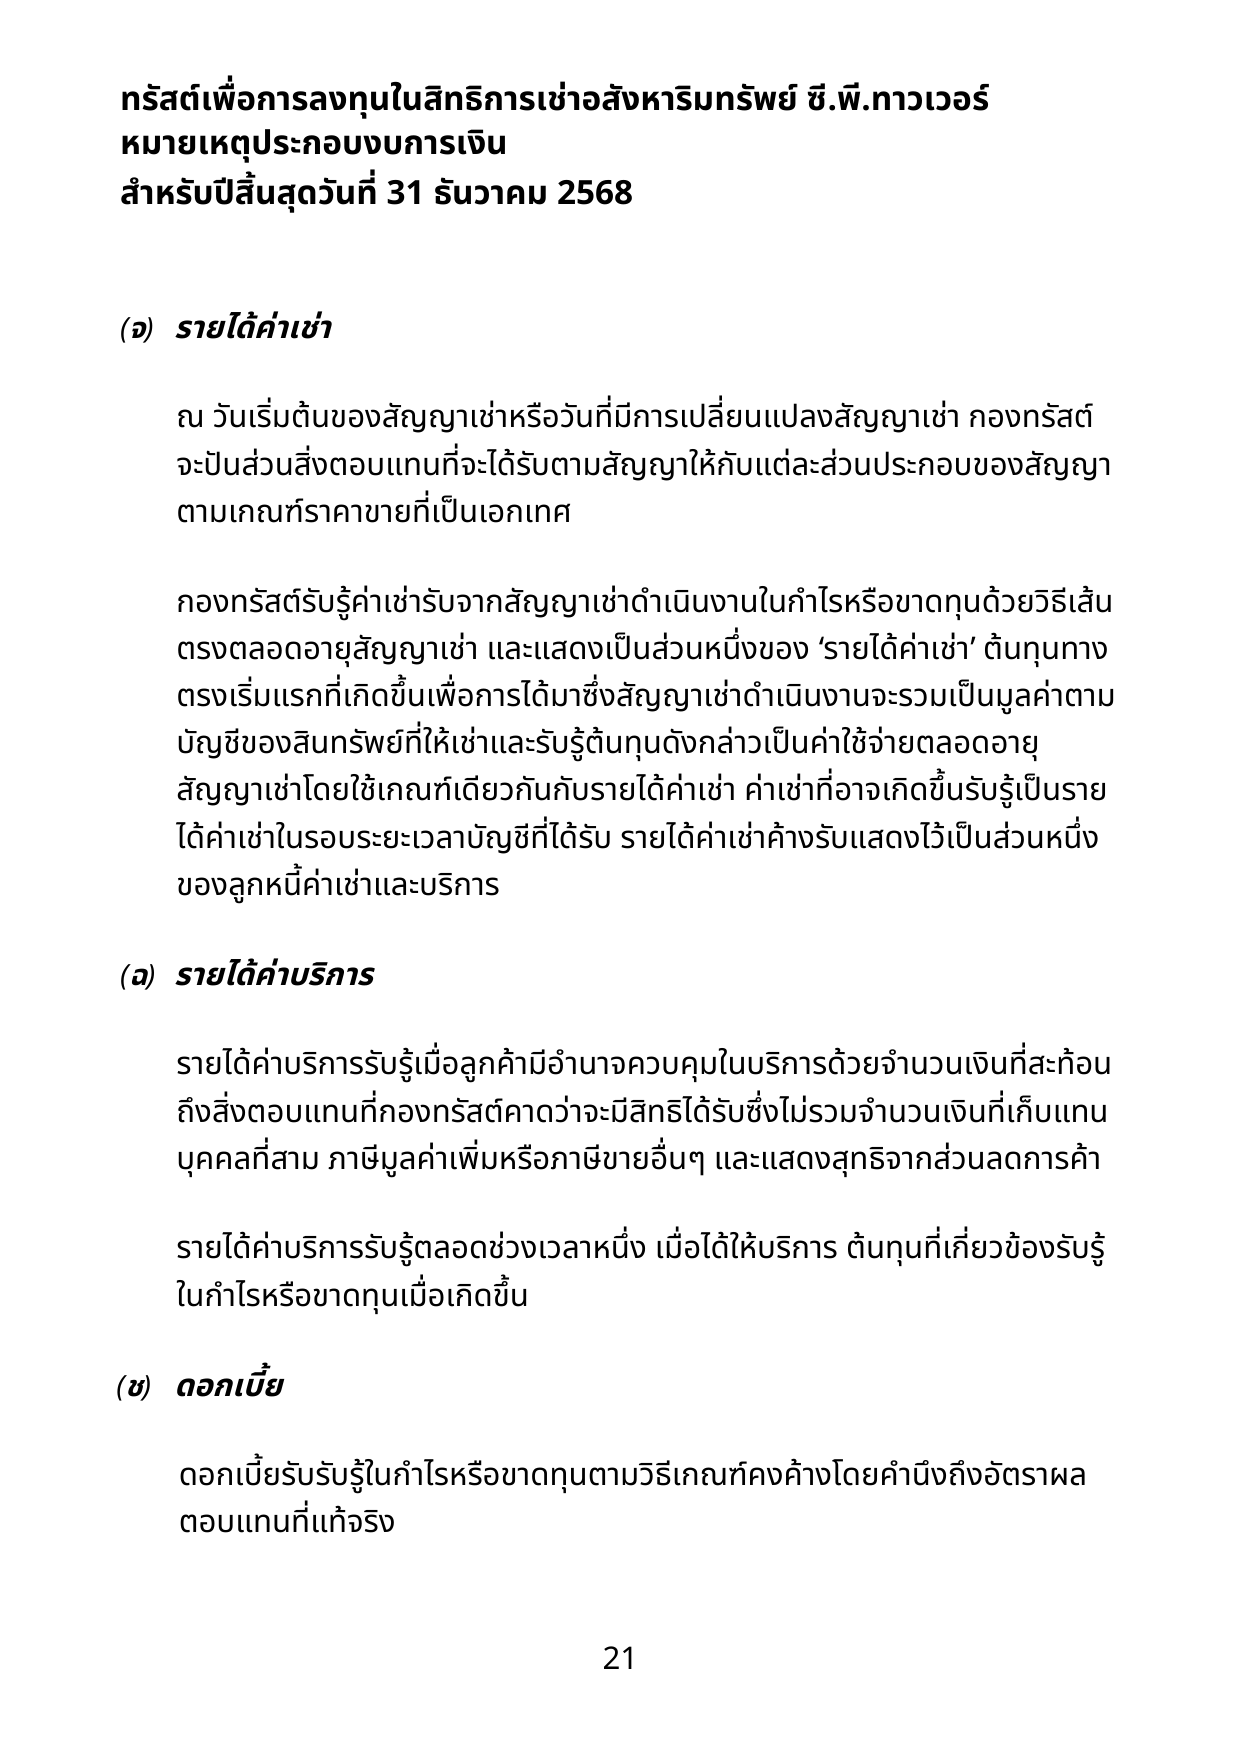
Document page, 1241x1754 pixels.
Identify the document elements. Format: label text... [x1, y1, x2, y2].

list รายได้ค่าบริการรับรู้ตลอดช่วงเวลาหนึ่ง เมื่อได้ให้บริการ ต้นทุนที่เกี่ยวข้องรับรู้ในกำไรหรือขาดทุนเมื่อเกิดขึ้น [176, 1226, 1120, 1320]
text ดอกเบี้ยรับรับรู้ในกำไรหรือขาดทุนตามวิธีเกณฑ์คงค้างโดยคำนึงถึงอัตราผลตอบแทนที่แท้จริง [178, 1453, 1120, 1547]
text รายได้ค่าบริการรับรู้เมื่อลูกค้ามีอำนาจควบคุมในบริการด้วยจำนวนเงินที่สะท้อนถึงสิ่งตอบแทนที่กองทรัสต์คาดว่าจะมีสิทธิได้รับซึ่งไม่รวมจำนวนเงินที่เก็บแทนบุคคลที่สาม ภาษีมูลค่าเพิ่มหรือภาษีขายอื่นๆ และแสดงสุทธิจากส่วนลดการค้า [176, 1042, 1120, 1183]
subtitle ดอกเบี้ย [116, 1363, 1120, 1410]
subtitle รายได้ค่าบริการ [120, 952, 1120, 999]
subtitle รายได้ค่าเช่า [120, 305, 1120, 352]
text กองทรัสต์รับรู้ค่าเช่ารับจากสัญญาเช่าดำเนินงานในกำไรหรือขาดทุนด้วยวิธีเส้นตรงตลอดอายุสัญญาเช่า และแสดงเป็นส่วนหนึ่งของ ‘รายได้ค่าเช่า’ ต้นทุนทางตรงเริ่มแรกที่เกิดขึ้นเพื่อการได้มาซึ่งสัญญาเช่าดำเนินงานจะรวมเป็นมูลค่าตามบัญชีของสินทรัพย์ที่ให้เช่าและรับรู้ต้นทุนดังกล่าวเป็นค่าใช้จ่ายตลอดอายุสัญญาเช่าโดยใช้เกณฑ์เดียวกันกับรายได้ค่าเช่า ค่าเช่าที่อาจเกิดขึ้นรับรู้เป็นรายได้ค่าเช่าในรอบระยะเวลาบัญชีที่ได้รับ รายได้ค่าเช่าค้างรับแสดงไว้เป็นส่วนหนึ่งของลูกหนี้ค่าเช่าและบริการ [176, 579, 1120, 909]
text ณ วันเริ่มต้นของสัญญาเช่าหรือวันที่มีการเปลี่ยนแปลงสัญญาเช่า กองทรัสต์จะปันส่วนสิ่งตอบแทนที่จะได้รับตามสัญญาให้กับแต่ละส่วนประกอบของสัญญาตามเกณฑ์ราคาขายที่เป็นเอกเทศ [176, 395, 1120, 536]
